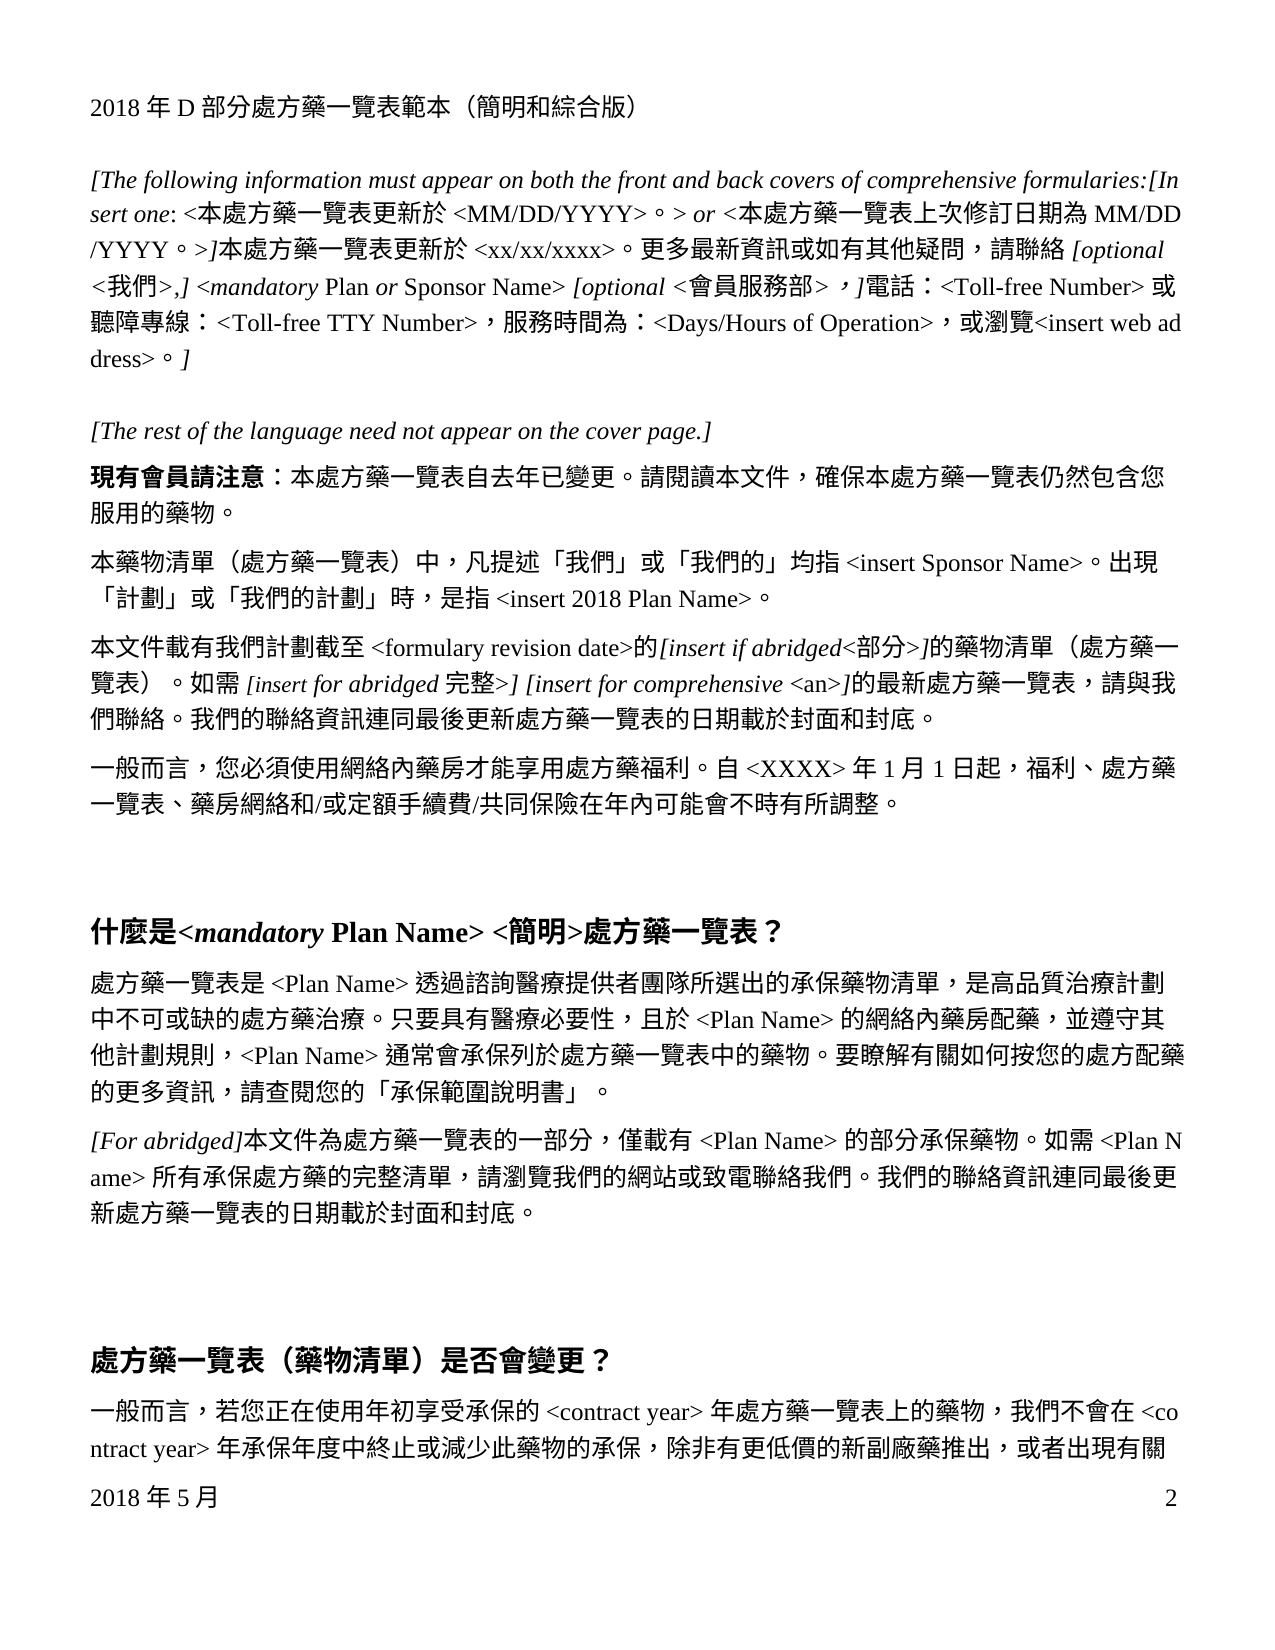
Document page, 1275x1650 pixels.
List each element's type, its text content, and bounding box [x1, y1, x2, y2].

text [90, 1392, 1185, 1464]
text 一般而言，您必須使用網絡內藥房才能享用處方藥福利。自 <XXXX> 年 1 月 1 日起，福利、處方藥一覽表、藥房網絡和/或定額手續費/共同保險在年內可能會不時有所調整。 [90, 749, 1185, 821]
text [The rest of the language need not appear on the cover page.] [90, 416, 1185, 445]
subtitle 處方藥一覽表（藥物清單）是否會變更？ [90, 1337, 1185, 1379]
text 本藥物清單（處方藥一覽表）中，凡提述「我們」或「我們的」均指 <insert Sponsor Name>。出現「計劃」或「我們的計劃」時，是指 <insert 2018 Plan Name>。 [90, 542, 1185, 615]
text [For abridged]本文件為處方藥一覽表的一部分，僅載有 <Plan Name> 的部分承保藥物。如需 <Plan Name> 所有承保處方藥的完整清單，請瀏覽我們的網站或致電聯絡我們。我們的聯絡資訊連同最後更新處方藥一覽表的日期載於封面和封底。 [90, 1121, 1185, 1229]
text 本文件載有我們計劃截至 <formulary revision date>的[insert if abridged<部分>]的藥物清單（處方藥一覽表）。如需 [insert for abridged 完整>] [insert for comprehensive <an>]的最新處方藥一覽表，請與我們聯絡。我們的聯絡資訊連同最後更新處方藥一覽表的日期載於封面和封底。 [90, 627, 1185, 736]
subtitle 什麼是<mandatory Plan Name> <簡明>處方藥一覽表？ [90, 908, 1185, 951]
text [The following information must appear on both the front and back covers of comprehensive formularies:[Insert one: <本處方藥一覽表更新於 <MM/DD/YYYY>。> or <本處方藥一覽表上次修訂日期為 MM/DD/YYYY。>]本處方藥一覽表更新於 <xx/xx/xxxx>。更多最新資訊或如有其他疑問，請聯絡 [optional <我們>,] <mandatory Plan or Sponsor Name> [optional <會員服務部>，]電話：<Toll-free Number> 或聽障專線：<Toll-free TTY Number>，服務時間為：<Days/Hours of Operation>，或瀏覽<insert web address>。] [90, 165, 1185, 375]
text 處方藥一覽表是 <Plan Name> 透過諮詢醫療提供者團隊所選出的承保藥物清單，是高品質治療計劃中不可或缺的處方藥治療。只要具有醫療必要性，且於 <Plan Name> 的網絡內藥房配藥，並遵守其他計劃規則，<Plan Name> 通常會承保列於處方藥一覽表中的藥物。要瞭解有關如何按您的處方配藥的更多資訊，請查閱您的「承保範圍說明書」。 [90, 963, 1185, 1108]
text 現有會員請注意：本處方藥一覽表自去年已變更。請閱讀本文件，確保本處方藥一覽表仍然包含您服用的藥物。 [90, 457, 1185, 530]
